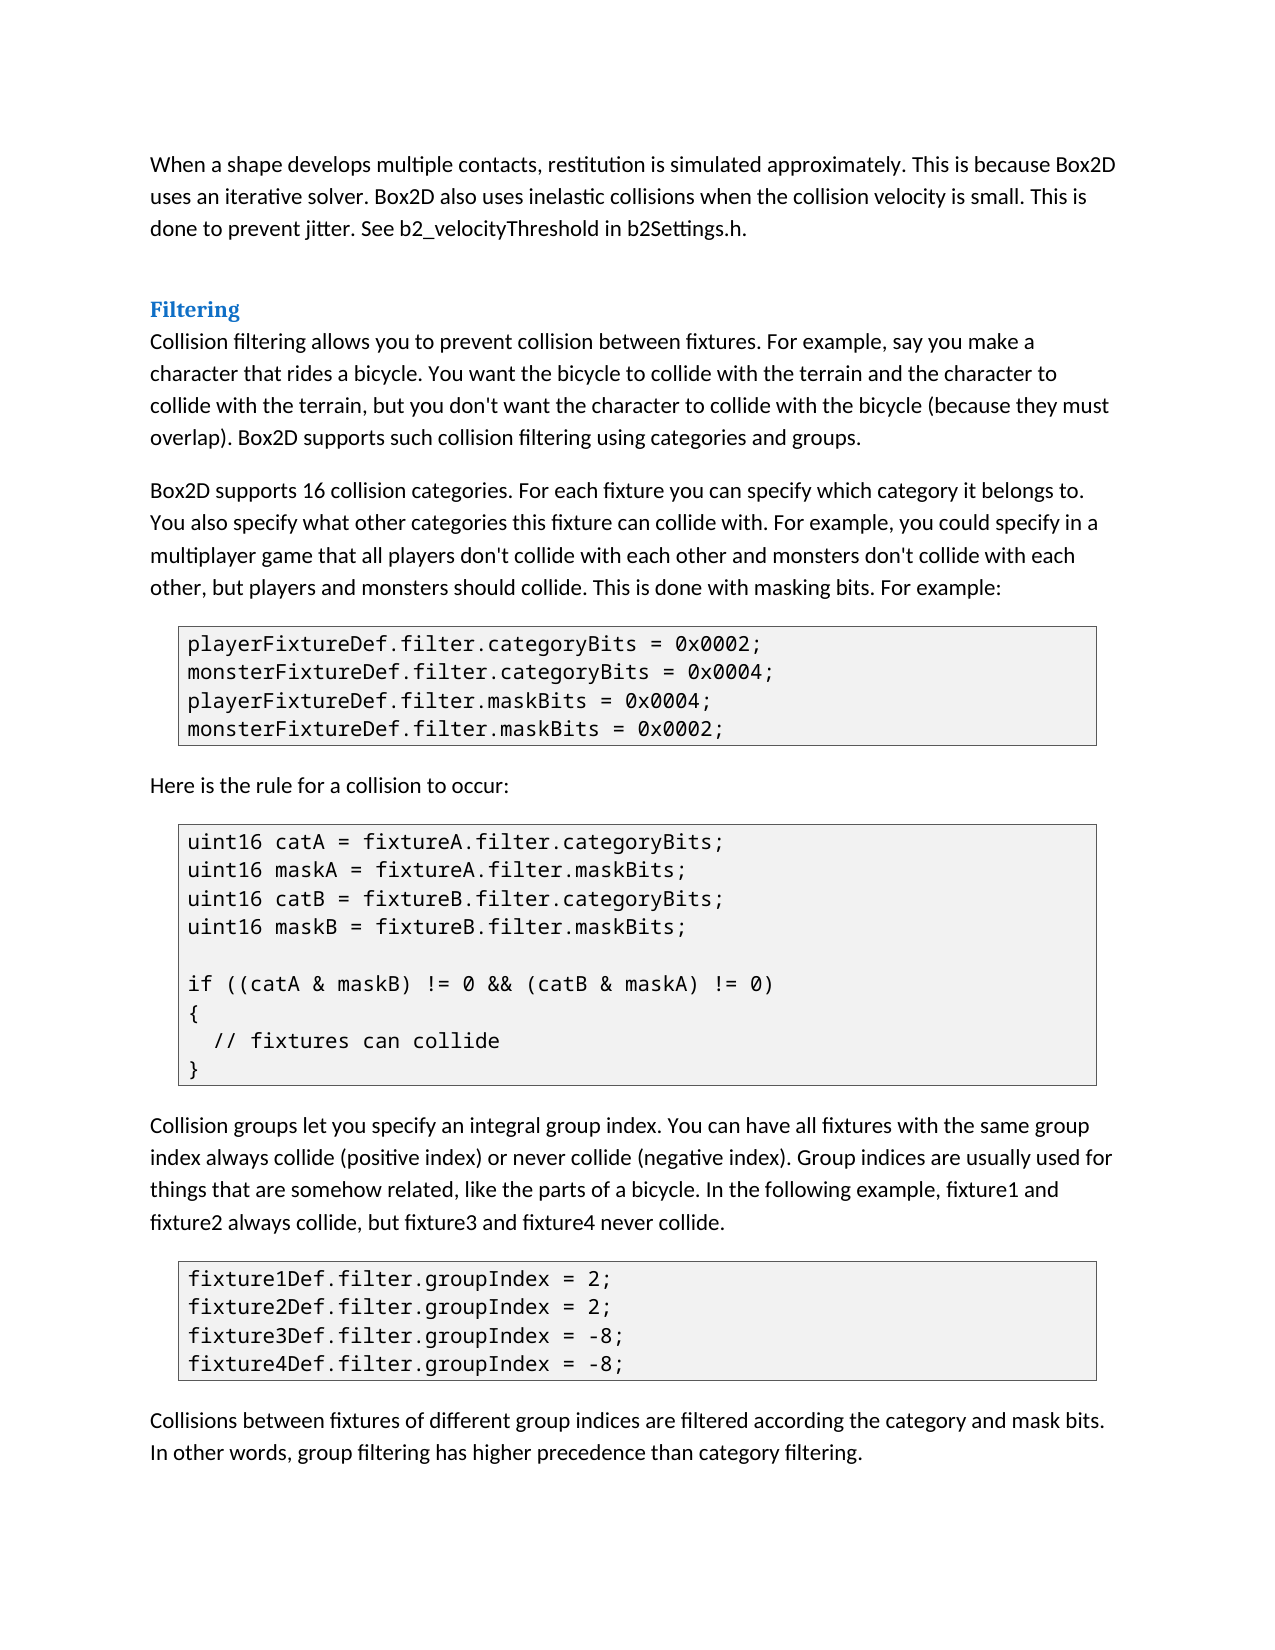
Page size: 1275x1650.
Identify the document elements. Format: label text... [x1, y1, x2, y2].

text When a shape develops multiple contacts, restitution is simulated approximately. This is because Box2D uses an iterative solver. Box2D also uses inelastic collisions when the collision velocity is small. This is done to prevent jitter. See b2_velocityThreshold in b2Settings.h. [150, 150, 1125, 242]
subtitle Filtering [150, 297, 1125, 323]
text if ((catA & maskB) != 0 && (catB & maskA) != 0) [179, 966, 1096, 994]
text uint16 catA = fixtureA.filter.categoryBits; [179, 825, 1096, 852]
text } [179, 1051, 1096, 1085]
text playerFixtureDef.filter.categoryBits = 0x0002; [179, 627, 1096, 654]
text fixture4Def.filter.groupIndex = -8; [179, 1346, 1096, 1380]
text Box2D supports 16 collision categories. For each fixture you can specify which category it belongs to. You also specify what other categories this fixture can collide with. For example, you could specify in a multiplayer game that all players don't collide with each other and monsters don't collide with each other, but players and monsters should collide. This is done with masking bits. For example: [150, 476, 1125, 601]
text // fixtures can collide [179, 1023, 1096, 1051]
text { [179, 994, 1096, 1023]
text monsterFixtureDef.filter.maskBits = 0x0002; [179, 711, 1096, 745]
text fixture2Def.filter.groupIndex = 2; [179, 1289, 1096, 1318]
text uint16 catB = fixtureB.filter.categoryBits; [179, 881, 1096, 909]
text fixture1Def.filter.groupIndex = 2; [179, 1262, 1096, 1289]
text playerFixtureDef.filter.maskBits = 0x0004; [179, 683, 1096, 711]
text Collision filtering allows you to prevent collision between fixtures. For example, say you make a character that rides a bicycle. You want the bicycle to collide with the terrain and the character to collide with the terrain, but you don't want the character to collide with the bicycle (because they must overlap). Box2D supports such collision filtering using categories and groups. [150, 327, 1125, 451]
text fixture3Def.filter.groupIndex = -8; [179, 1318, 1096, 1346]
text uint16 maskA = fixtureA.filter.maskBits; [179, 852, 1096, 881]
text uint16 maskB = fixtureB.filter.maskBits; [179, 909, 1096, 938]
text Collisions between fixtures of different group indices are filtered according the category and mask bits. In other words, group filtering has higher precedence than category filtering. [150, 1406, 1125, 1466]
text Collision groups let you specify an integral group index. You can have all fixtures with the same group index always collide (positive index) or never collide (negative index). Group indices are usually used for things that are somehow related, like the parts of a bicycle. In the following example, fixture1 and fixture2 always collide, but fixture3 and fixture4 never collide. [150, 1111, 1125, 1236]
text monsterFixtureDef.filter.categoryBits = 0x0004; [179, 654, 1096, 683]
text Here is the rule for a collision to occur: [150, 771, 1125, 799]
